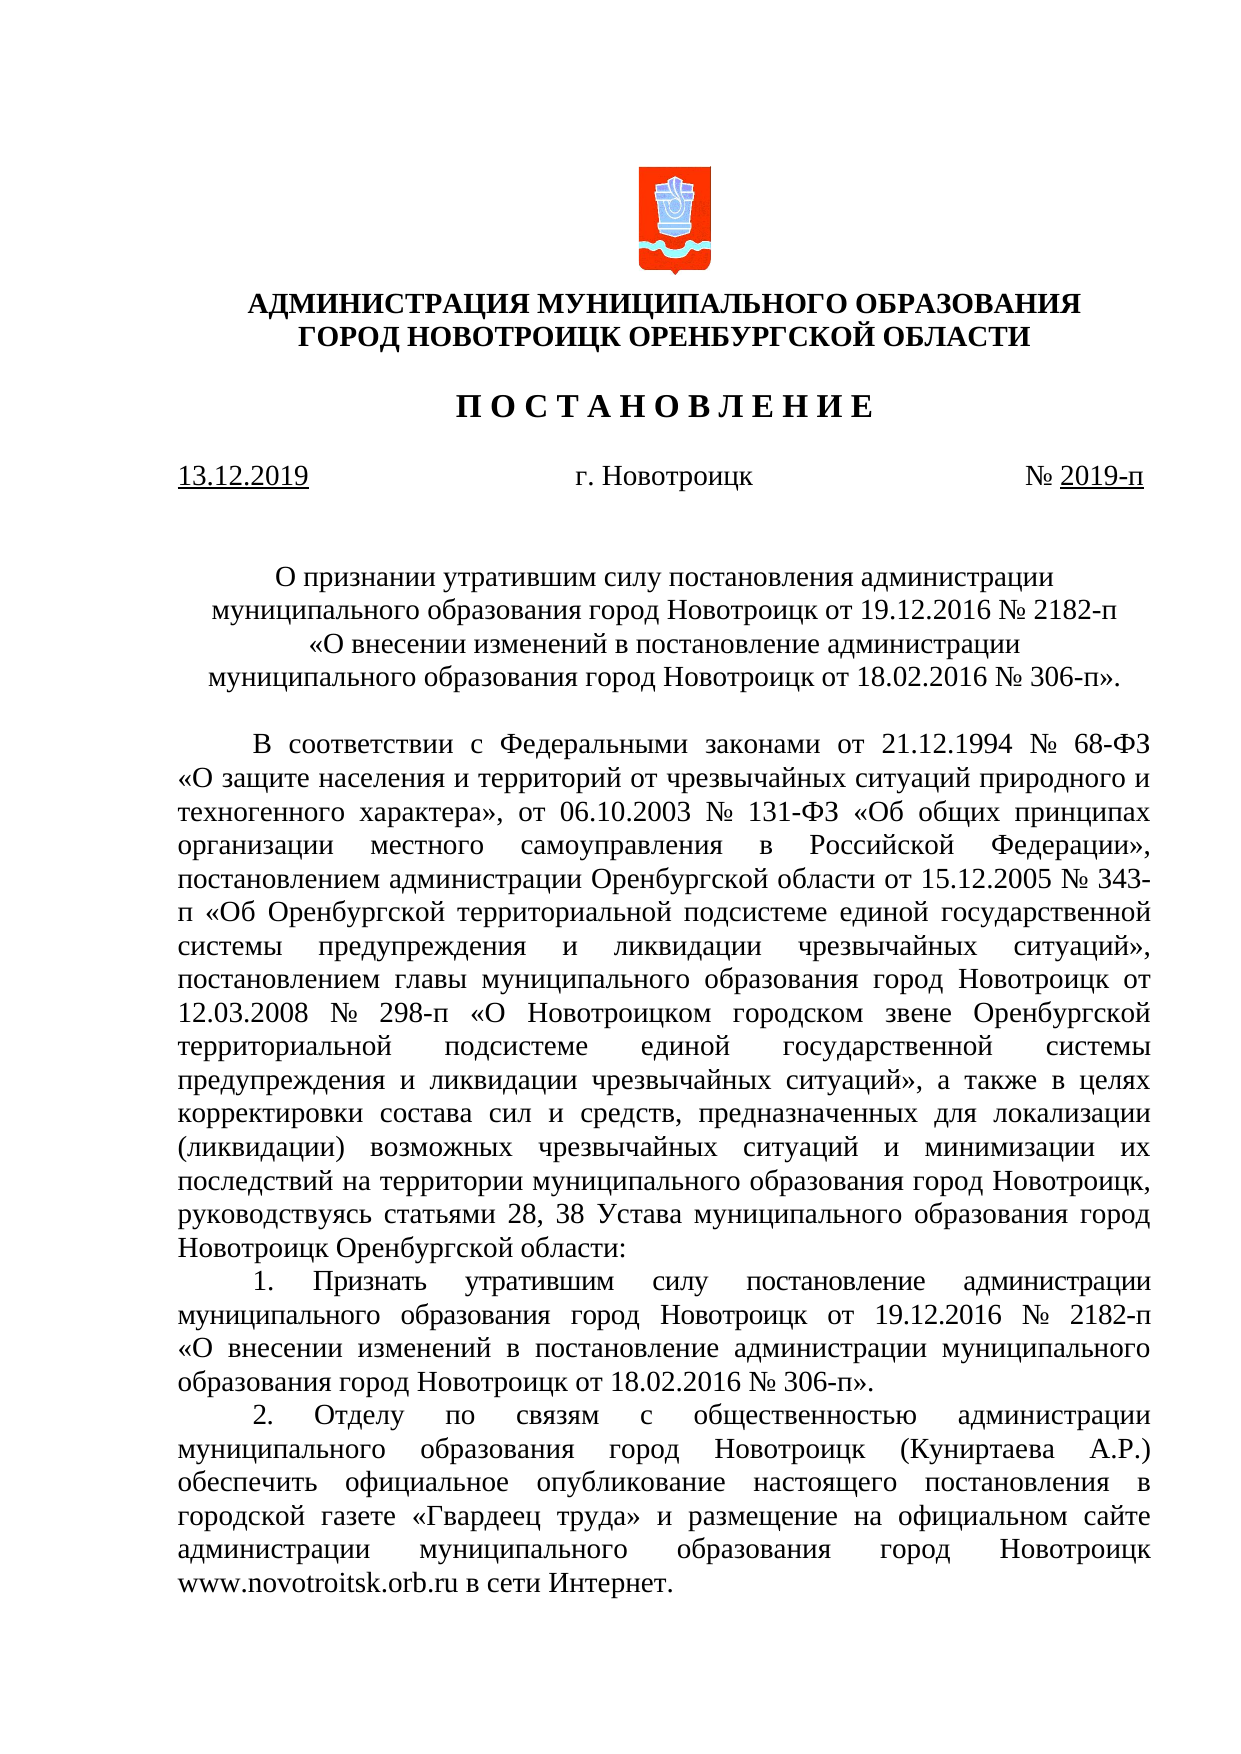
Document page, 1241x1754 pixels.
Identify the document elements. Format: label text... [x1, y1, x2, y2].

text 1. Признать утратившим силу постановление администрации муниципального образования город Новотроицк от 19.12.2016 № 2182-п «О внесении изменений в постановление администрации муниципального образования город Новотроицк от 18.02.2016 № 306-п». [177, 1263, 1152, 1397]
text 2. Отделу по связям с общественностью администрации муниципального образования город Новотроицк (Куниртаева А.Р.) обеспечить официальное опубликование настоящего постановления в городской газете «Гвардеец труда» и размещение на официальном сайте администрации муниципального образования город Новотроицк www.novotroitsk.orb.ru в сети Интернет. [177, 1397, 1152, 1599]
text ГОРОД НОВОТРОИЦК ОРЕНБУРГСКОЙ ОБЛАСТИ [177, 319, 1152, 353]
text О признании утратившим силу постановления администрации муниципального образования город Новотроицк от 19.12.2016 № 2182-п [177, 559, 1152, 626]
text П О С Т А Н О В Л Е Н И Е [177, 386, 1152, 425]
text АДМИНИСТРАЦИЯ МУНИЦИПАЛЬНОГО ОБРАЗОВАНИЯ [177, 286, 1152, 319]
text «О внесении изменений в постановление администрации муниципального образования город Новотроицк от 18.02.2016 № 306-п». [177, 626, 1152, 693]
picture [638, 166, 712, 275]
text 13.12.2019 г. Новотроицк № 2019-п [177, 458, 1152, 492]
text В соответствии с Федеральными законами от 21.12.1994 № 68-ФЗ «О защите населения и территорий от чрезвычайных ситуаций природного и техногенного характера», от 06.10.2003 № 131-ФЗ «Об общих принципах организации местного самоуправления в Российской Федерации», постановлением администрации Оренбургской области от 15.12.2005 № 343-п «Об Оренбургской территориальной подсистеме единой государственной системы предупреждения и ликвидации чрезвычайных ситуаций», постановлением главы муниципального образования город Новотроицк от 12.03.2008 № 298-п «О Новотроицком городском звене Оренбургской территориальной подсистеме единой государственной системы предупреждения и ликвидации чрезвычайных ситуаций», а также в целях корректировки состава сил и средств, предназначенных для локализации (ликвидации) возможных чрезвычайных ситуаций и минимизации их последствий на территории муниципального образования город Новотроицк, руководствуясь статьями 28, 38 Устава муниципального образования город Новотроицк Оренбургской области: [177, 727, 1152, 1263]
